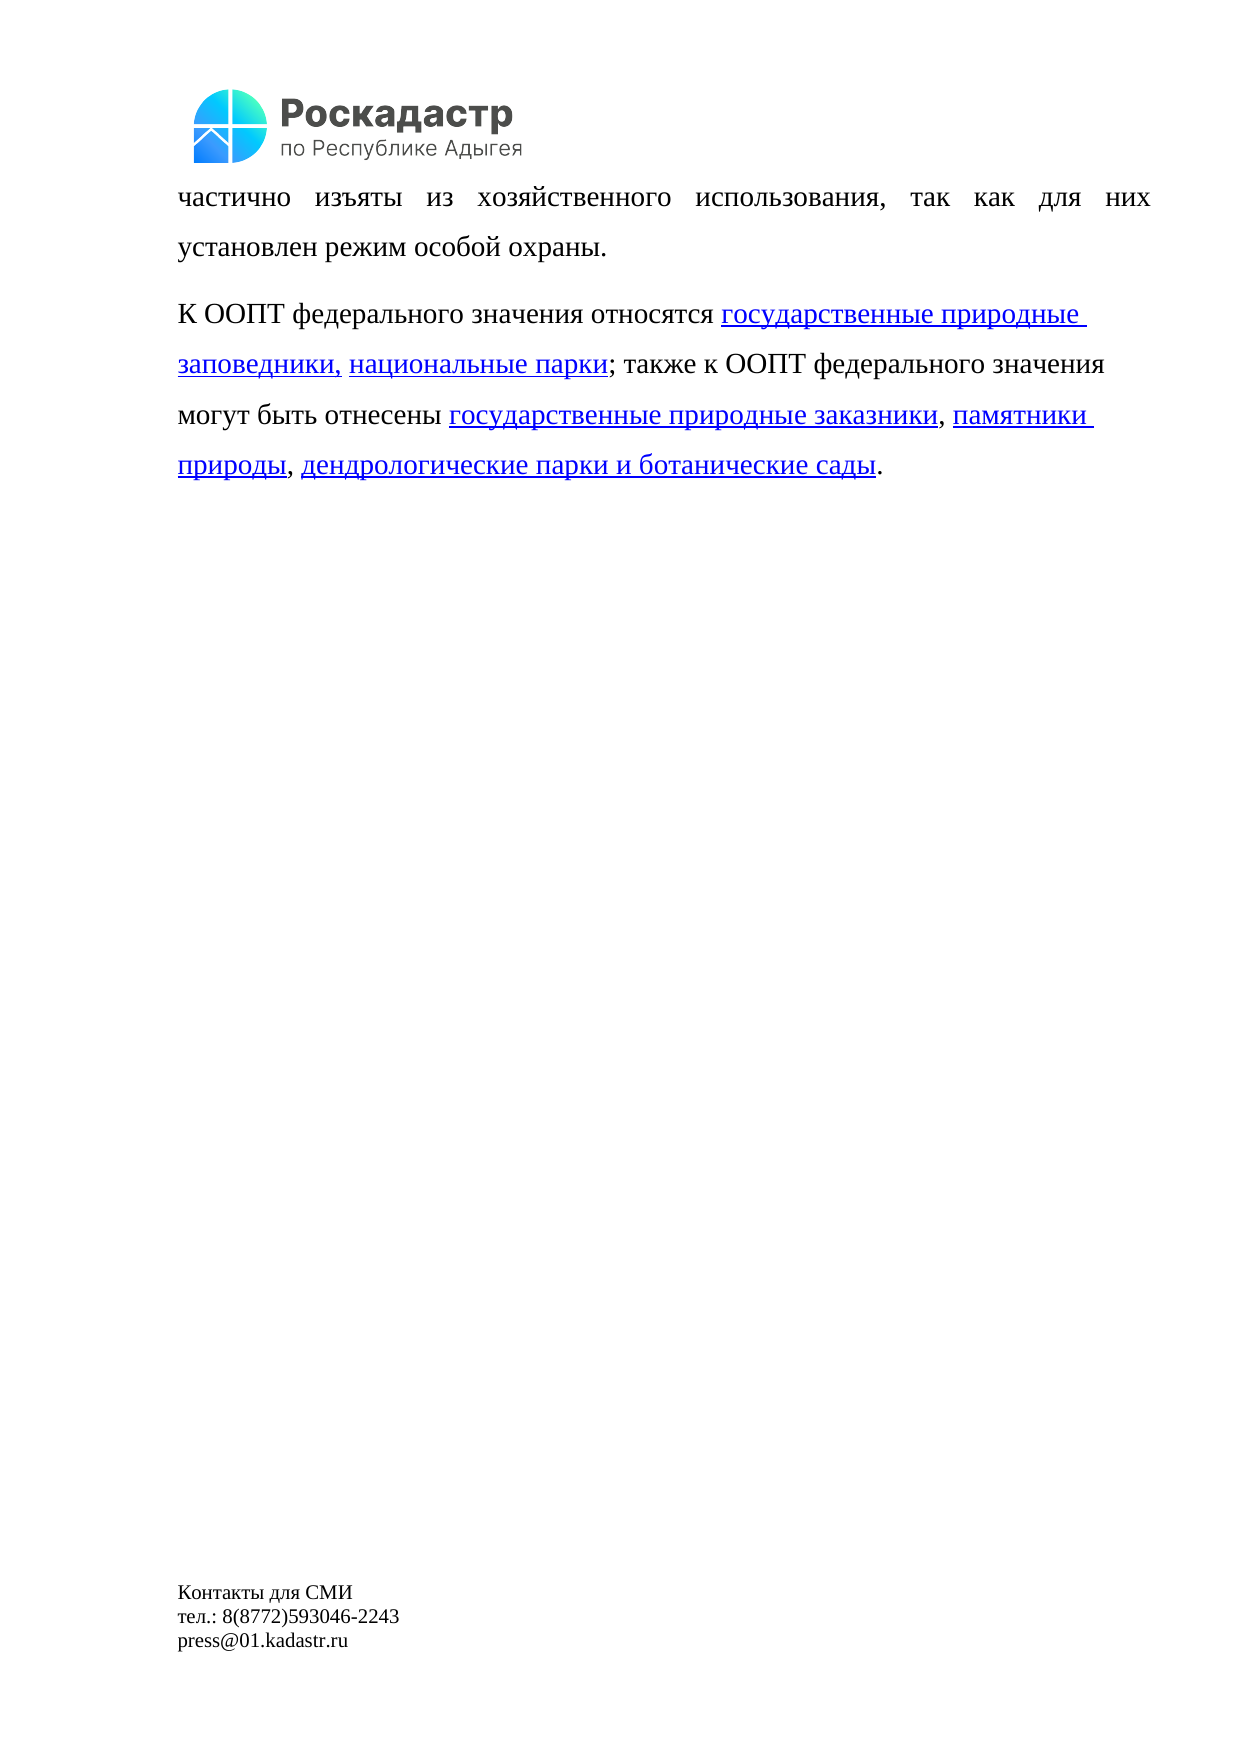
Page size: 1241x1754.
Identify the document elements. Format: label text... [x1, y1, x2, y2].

picture [177, 73, 546, 179]
text К ООПТ федерального значения относятся государственные природные заповедники, национальные парки; также к ООПТ федерального значения могут быть отнесены государственные природные заказники, памятники природы, дендрологические парки и ботанические сады. [177, 296, 1152, 481]
